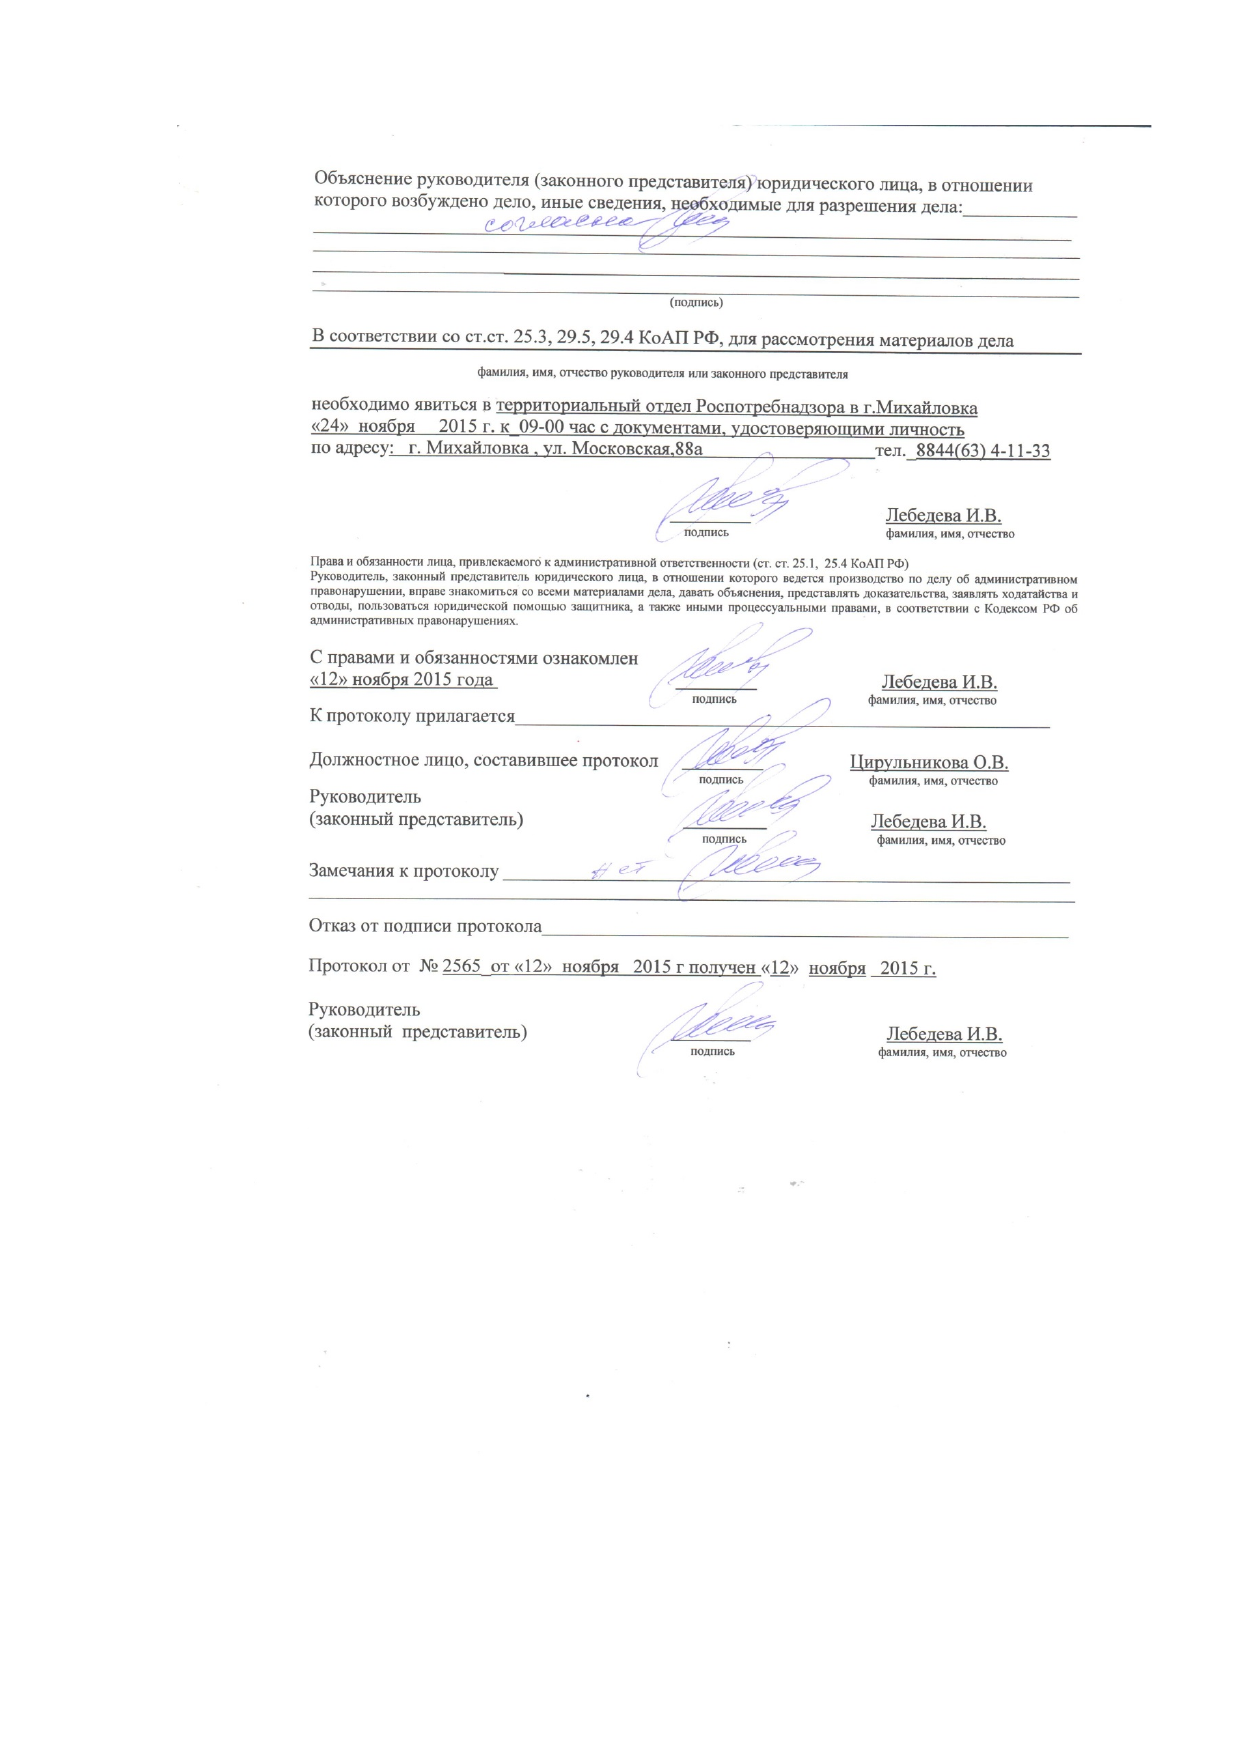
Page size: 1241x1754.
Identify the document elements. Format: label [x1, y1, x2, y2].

picture [177, 118, 1152, 1456]
